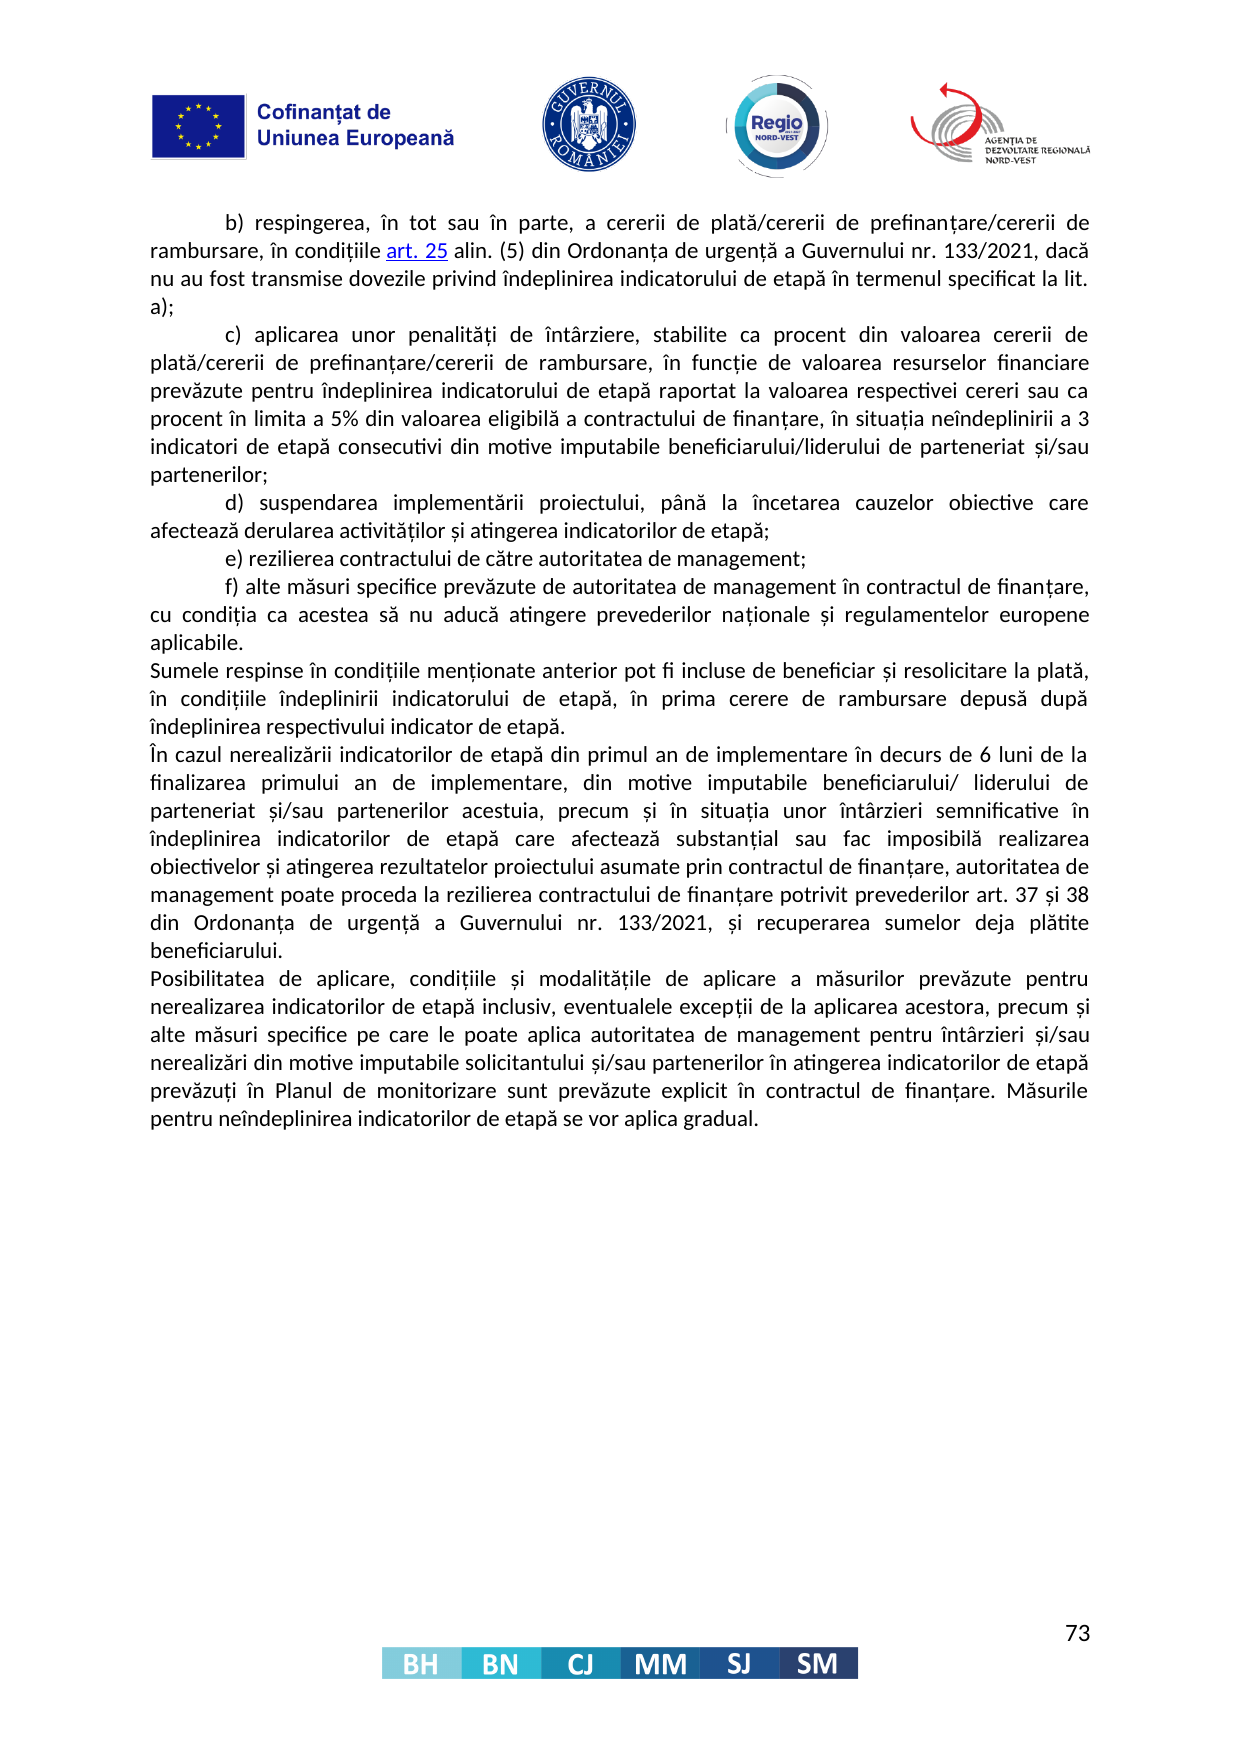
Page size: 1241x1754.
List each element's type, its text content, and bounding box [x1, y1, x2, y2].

text Sumele respinse în condiţiile menționate anterior pot fi incluse de beneficiar şi resolicitare la plată, în condiţiile îndeplinirii indicatorului de etapă, în prima cerere de rambursare depusă după îndeplinirea respectivului indicator de etapă. [150, 656, 1090, 740]
text d) suspendarea implementării proiectului, până la încetarea cauzelor obiective care afectează derularea activităţilor şi atingerea indicatorilor de etapă; [150, 488, 1090, 544]
text c) aplicarea unor penalităţi de întârziere, stabilite ca procent din valoarea cererii de plată/cererii de prefinanţare/cererii de rambursare, în funcţie de valoarea resurselor financiare prevăzute pentru îndeplinirea indicatorului de etapă raportat la valoarea respectivei cereri sau ca procent în limita a 5% din valoarea eligibilă a contractului de finanţare, în situaţia neîndeplinirii a 3 indicatori de etapă consecutivi din motive imputabile beneficiarului/liderului de parteneriat şi/sau partenerilor; [150, 320, 1090, 488]
text e) rezilierea contractului de către autoritatea de management; [150, 544, 1090, 572]
text În cazul nerealizării indicatorilor de etapă din primul an de implementare în decurs de 6 luni de la finalizarea primului an de implementare, din motive imputabile beneficiarului/ liderului de parteneriat şi/sau partenerilor acestuia, precum şi în situaţia unor întârzieri semnificative în îndeplinirea indicatorilor de etapă care afectează substanţial sau fac imposibilă realizarea obiectivelor şi atingerea rezultatelor proiectului asumate prin contractul de finanţare, autoritatea de management poate proceda la rezilierea contractului de finanţare potrivit prevederilor art. 37 şi 38 din Ordonanţa de urgenţă a Guvernului nr. 133/2021, şi recuperarea sumelor deja plătite beneficiarului. [150, 740, 1090, 964]
text f) alte măsuri specifice prevăzute de autoritatea de management în contractul de finanţare, cu condiţia ca acestea să nu aducă atingere prevederilor naţionale şi regulamentelor europene aplicabile. [150, 572, 1090, 656]
picture [382, 1647, 859, 1679]
picture [150, 75, 1091, 178]
text b) respingerea, în tot sau în parte, a cererii de plată/cererii de prefinanţare/cererii de rambursare, în condiţiile art. 25 alin. (5) din Ordonanţa de urgenţă a Guvernului nr. 133/2021, dacă nu au fost transmise dovezile privind îndeplinirea indicatorului de etapă în termenul specificat la lit. a); [150, 208, 1090, 320]
text Posibilitatea de aplicare, condiţiile şi modalităţile de aplicare a măsurilor prevăzute pentru nerealizarea indicatorilor de etapă inclusiv, eventualele excepţii de la aplicarea acestora, precum şi alte măsuri specifice pe care le poate aplica autoritatea de management pentru întârzieri şi/sau nerealizări din motive imputabile solicitantului şi/sau partenerilor în atingerea indicatorilor de etapă prevăzuţi în Planul de monitorizare sunt prevăzute explicit în contractul de finanțare. Măsurile pentru neîndeplinirea indicatorilor de etapă se vor aplica gradual. [150, 964, 1090, 1132]
